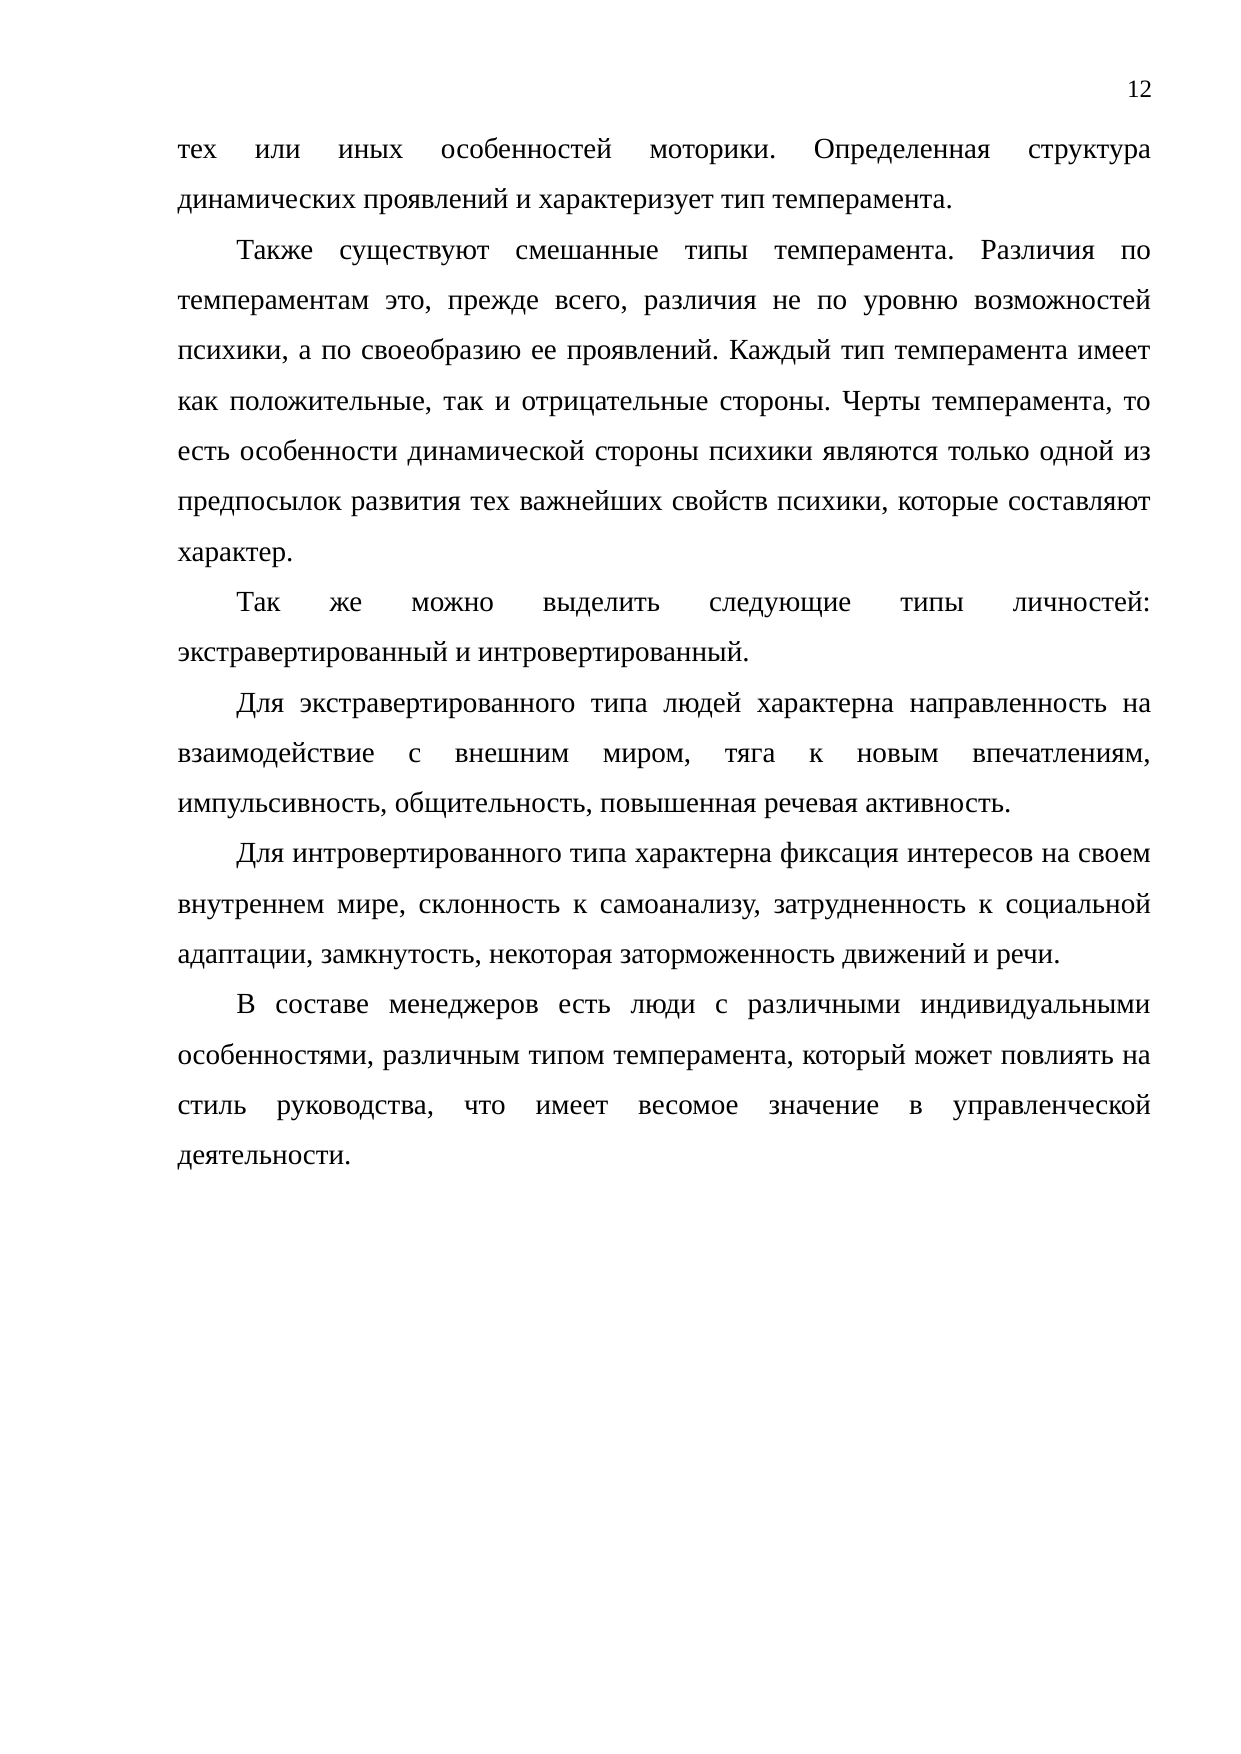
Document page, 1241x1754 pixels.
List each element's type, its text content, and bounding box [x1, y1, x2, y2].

text Для экстравертированного типа людей характерна направленность на взаимодействие с внешним миром, тяга к новым впечатлениям, импульсивность, общительность, повышенная речевая активность. [177, 685, 1152, 819]
text Так же можно выделить следующие типы личностей: экстравертированный и интровертированный. [177, 584, 1152, 668]
text В составе менеджеров есть люди с различными индивидуальными особенностями, различным типом темперамента, который может повлиять на стиль руководства, что имеет весомое значение в управленческой деятельности. [177, 987, 1152, 1171]
text Для интровертированного типа характерна фиксация интересов на своем внутреннем мире, склонность к самоанализу, затрудненность к социальной адаптации, замкнутость, некоторая заторможенность движений и речи. [177, 836, 1152, 970]
text Также существуют смешанные типы темперамента. Различия по темпераментам это, прежде всего, различия не по уровню возможностей психики, а по своеобразию ее проявлений. Каждый тип темперамента имеет как положительные, так и отрицательные стороны. Черты темперамента, то есть особенности динамической стороны психики являются только одной из предпосылок развития тех важнейших свойств психики, которые составляют характер. [177, 232, 1152, 567]
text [177, 131, 1152, 215]
